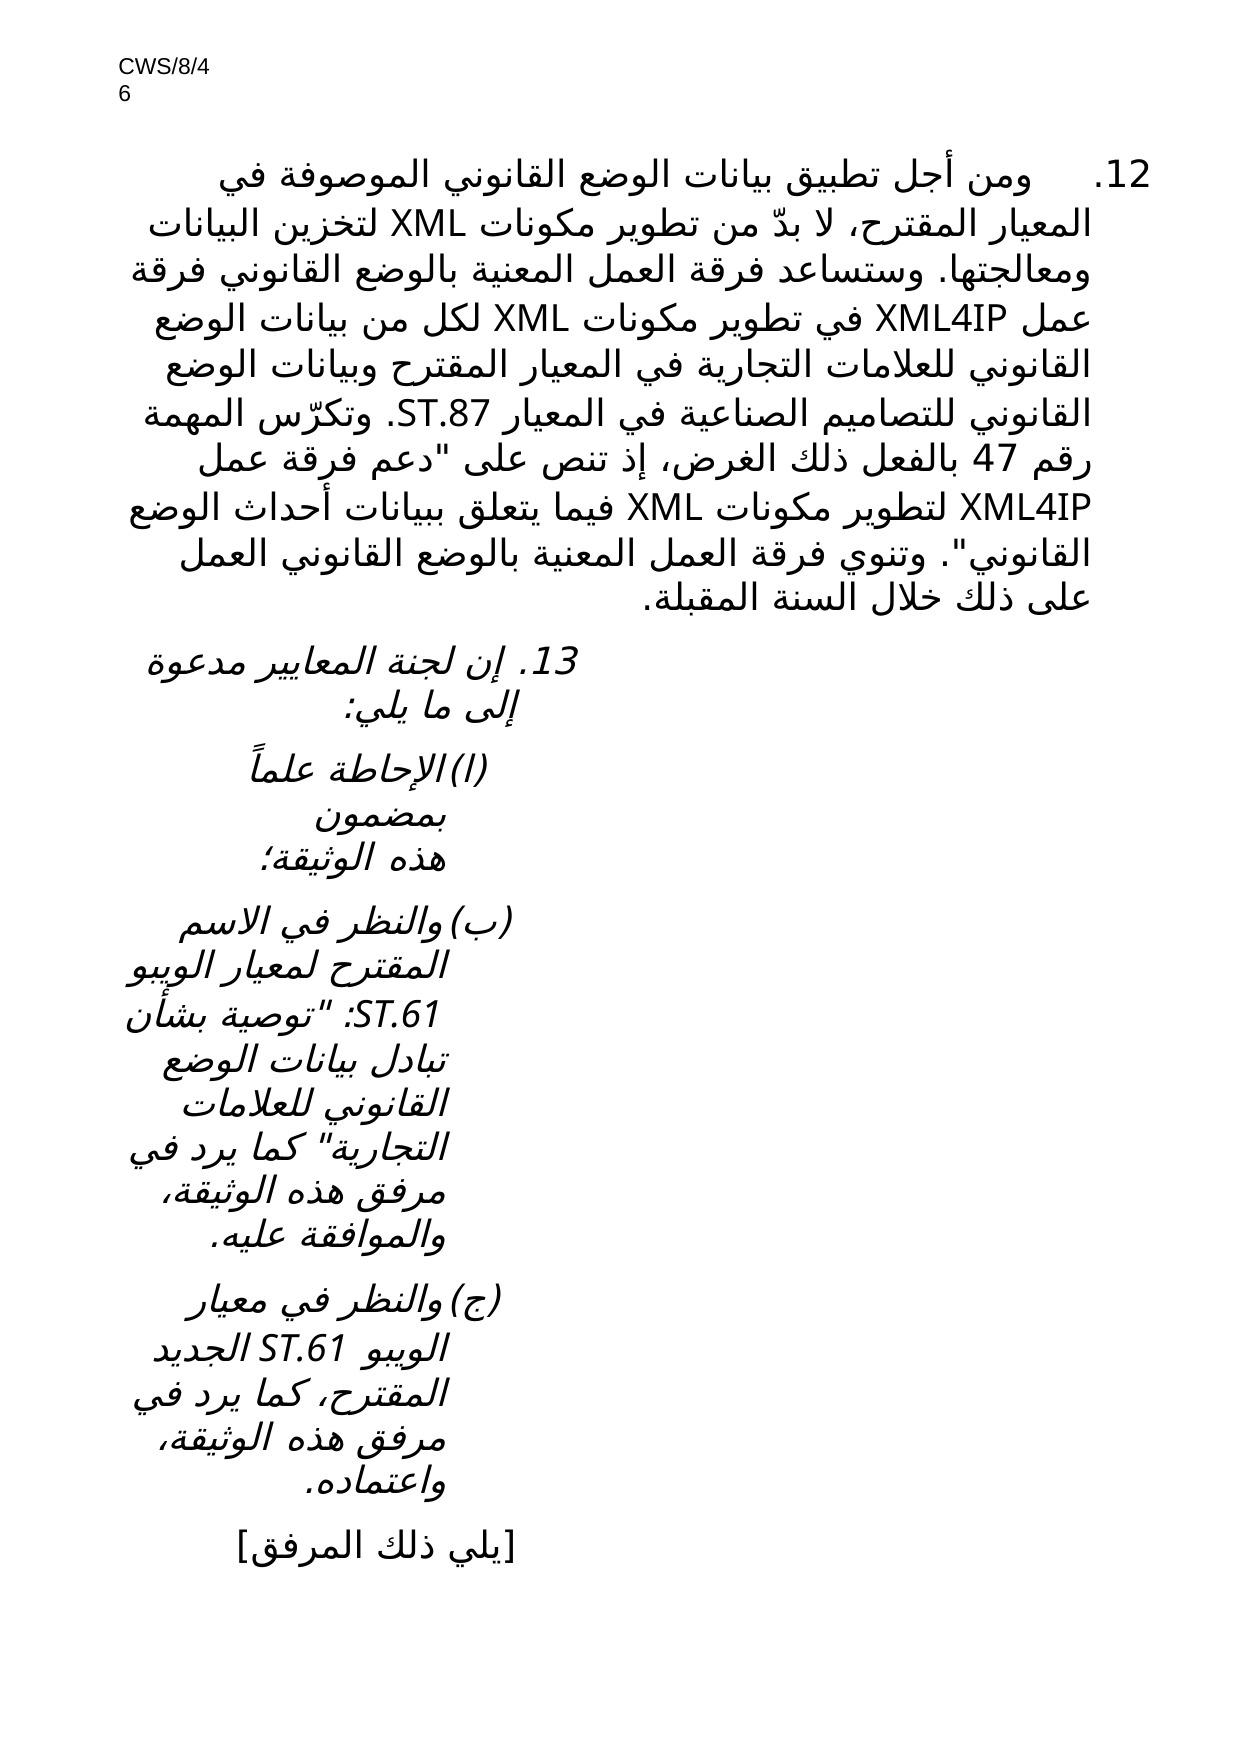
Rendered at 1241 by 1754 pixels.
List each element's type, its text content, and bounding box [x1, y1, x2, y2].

text إن لجنة المعايير مدعوة إلى ما يلي: [118, 640, 516, 727]
list الإحاطة علماً بمضمون هذه الوثيقة؛ [118, 748, 446, 879]
text ومن أجل تطبيق بيانات الوضع القانوني الموصوفة في المعيار المقترح، لا بدّ من تطوير مكونات XML لتخزين البيانات ومعالجتها. وستساعد فرقة العمل المعنية بالوضع القانوني فرقة عمل XML4IP في تطوير مكونات XML لكل من بيانات الوضع القانوني للعلامات التجارية في المعيار المقترح وبيانات الوضع القانوني للتصاميم الصناعية في المعيار ST.87. وتكرّس المهمة رقم 47 بالفعل ذلك الغرض، إذ تنص على "دعم فرقة عمل XML4IP لتطوير مكونات XML فيما يتعلق ببيانات أحداث الوضع القانوني". وتنوي فرقة العمل المعنية بالوضع القانوني العمل على ذلك خلال السنة المقبلة. [118, 153, 1092, 619]
list والنظر في الاسم المقترح لمعيار الويبو ST.61: "توصية بشأن تبادل بيانات الوضع القانوني للعلامات التجارية" كما يرد في مرفق هذه الوثيقة، والموافقة عليه. [118, 900, 446, 1256]
text [يلي ذلك المرفق] [118, 1524, 516, 1567]
list والنظر في معيار الويبو ST.61 الجديد المقترح، كما يرد في مرفق هذه الوثيقة، واعتماده. [118, 1277, 446, 1503]
